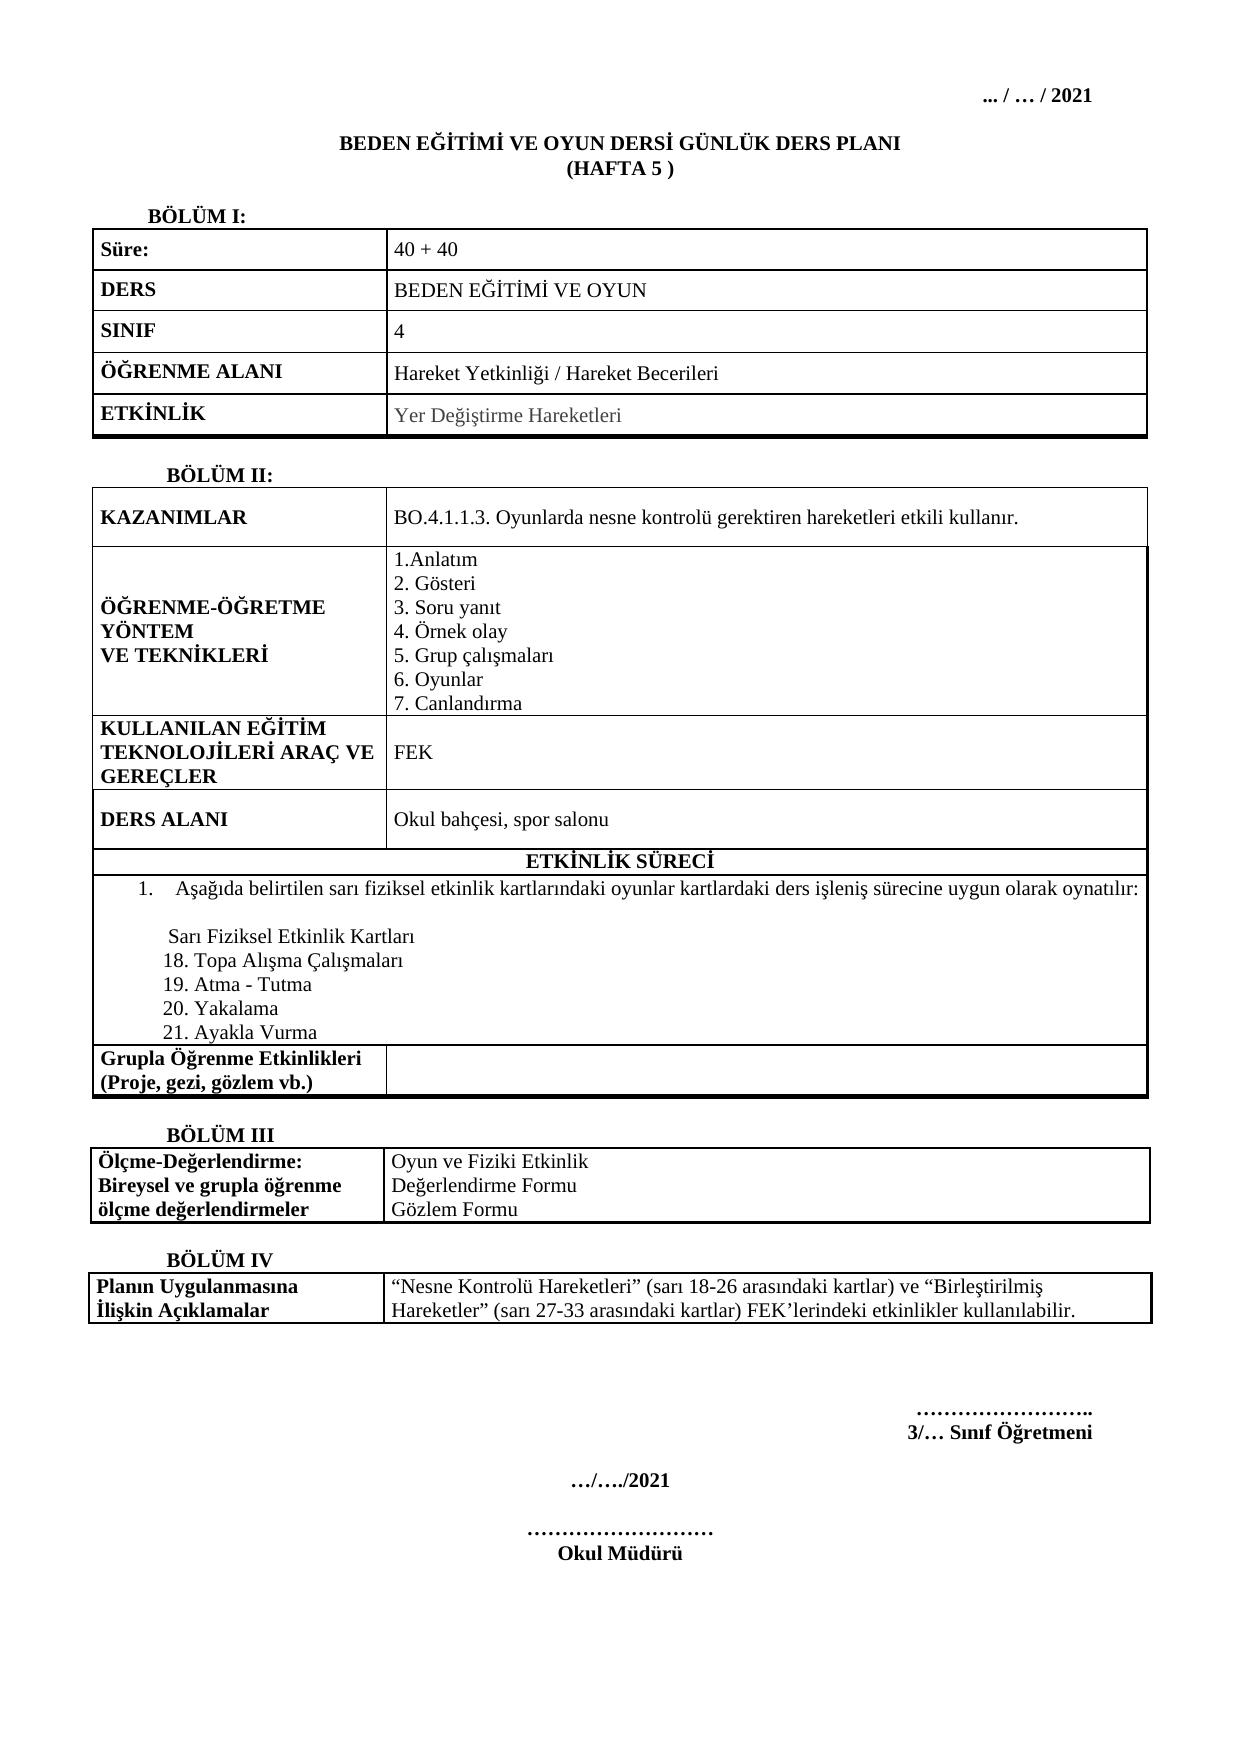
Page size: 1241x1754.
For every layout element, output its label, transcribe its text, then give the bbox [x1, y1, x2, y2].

subtitle BÖLÜM III [148, 1123, 1093, 1147]
table_cell SINIF [94, 311, 386, 352]
table_cell 1.Anlatım 2. Gösteri 3. Soru yanıt 4. Örnek olay 5. Grup çalışmaları 6. Oyunlar 7. Canlandırma [387, 547, 1146, 715]
text BÖLÜM I: [148, 203, 1093, 228]
subtitle BÖLÜM IV [148, 1247, 1093, 1272]
table_header “Nesne Kontrolü Hareketleri” (sarı 18-26 arasındaki kartlar) ve “Birleştirilmiş Hareketler” (sarı 27-33 arasındaki kartlar) FEK’lerindeki etkinlikler kullanılabilir. [385, 1274, 1150, 1322]
text ... / … / 2021 [148, 83, 1093, 107]
table_cell ÖĞRENME-ÖĞRETME YÖNTEM VE TEKNİKLERİ [93, 547, 386, 715]
table_cell DERS [94, 271, 386, 310]
table_cell KULLANILAN EĞİTİM TEKNOLOJİLERİ ARAÇ VE GEREÇLER [93, 716, 386, 788]
text (HAFTA 5 ) [148, 155, 1093, 179]
text BÖLÜM II: [148, 463, 1093, 487]
table_header Planın Uygulanmasına İlişkin Açıklamalar [90, 1274, 383, 1322]
table_cell DERS ALANI [94, 790, 386, 848]
table_header BO.4.1.1.3. Oyunlarda nesne kontrolü gerektiren hareketleri etkili kullanır. [387, 488, 1147, 546]
table_cell 4 [388, 311, 1146, 352]
table_header Oyun ve Fiziki Etkinlik Değerlendirme Formu Gözlem Formu [385, 1149, 1149, 1221]
table_header Ölçme-Değerlendirme: Bireysel ve grupla öğrenme ölçme değerlendirmeler [92, 1149, 383, 1221]
text …/…./2021 [148, 1468, 1093, 1492]
table_header Süre: [94, 230, 386, 269]
table_cell [387, 1046, 1146, 1094]
text Okul Müdürü [148, 1540, 1093, 1564]
text ……………………… [148, 1516, 1093, 1540]
table_cell Yer Değiştirme Hareketleri [388, 395, 1146, 434]
table_cell Aşağıda belirtilen sarı fiziksel etkinlik kartlarındaki oyunlar kartlardaki ders işleniş sürecine uygun olarak oynatılır: Sarı Fiziksel Etkinlik Kartları 18. Topa Alışma Çalışmaları 19. Atma - Tutma 20. Yakalama 21. Ayakla Vurma [94, 876, 1146, 1044]
table_cell BEDEN EĞİTİMİ VE OYUN [388, 271, 1146, 310]
table_cell ETKİNLİK SÜRECİ [94, 850, 1146, 873]
table_cell FEK [387, 716, 1146, 788]
table_header 40 + 40 [388, 230, 1146, 269]
table_header KAZANIMLAR [93, 488, 386, 546]
table_cell Grupla Öğrenme Etkinlikleri (Proje, gezi, gözlem vb.) [94, 1046, 386, 1094]
text …………………….. [148, 1396, 1093, 1420]
table_cell ÖĞRENME ALANI [94, 353, 386, 393]
text 3/… Sınıf Öğretmeni [148, 1420, 1093, 1444]
table_cell ETKİNLİK [94, 395, 386, 434]
table_cell Hareket Yetkinliği / Hareket Becerileri [388, 353, 1146, 393]
table_cell Okul bahçesi, spor salonu [387, 790, 1146, 848]
text BEDEN EĞİTİMİ VE OYUN DERSİ GÜNLÜK DERS PLANI [148, 131, 1093, 155]
